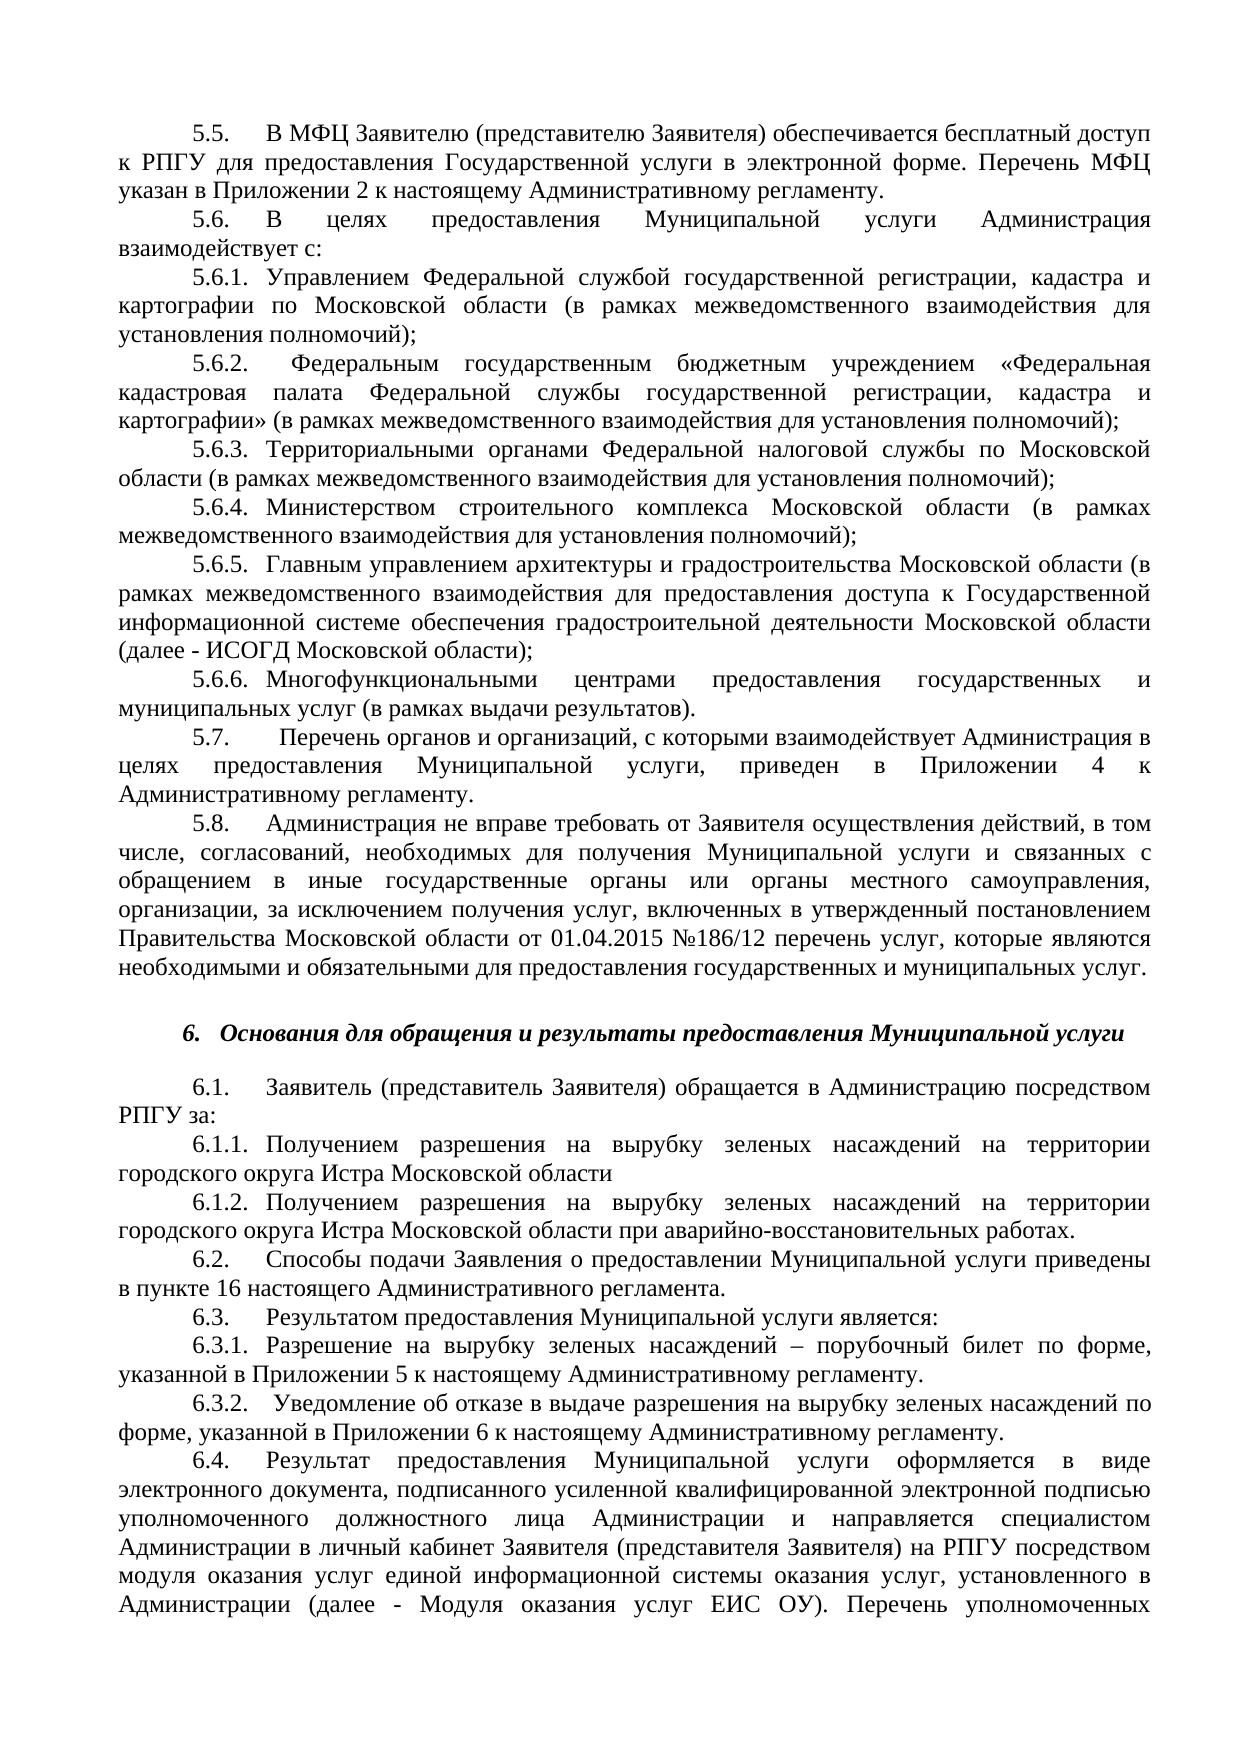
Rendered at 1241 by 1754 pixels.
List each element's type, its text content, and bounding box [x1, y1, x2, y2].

text Территориальными органами Федеральной налоговой службы по Московской области (в рамках межведомственного взаимодействия для установления полномочий); [118, 434, 1152, 492]
text Результатом предоставления Муниципальной услуги является: [118, 1302, 1152, 1331]
text Разрешение на вырубку зеленых насаждений – порубочный билет по форме, указанной в Приложении 5 к настоящему Административному регламенту. [118, 1331, 1152, 1388]
text В целях предоставления Муниципальной услуги Администрация взаимодействует с: [118, 204, 1152, 262]
text Главным управлением архитектуры и градостроительства Московской области (в рамках межведомственного взаимодействия для предоставления доступа к Государственной информационной системе обеспечения градостроительной деятельности Московской области (далее - ИСОГД Московской области); [118, 549, 1152, 664]
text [118, 1446, 1152, 1618]
text В МФЦ Заявителю (представителю Заявителя) обеспечивается бесплатный доступ к РПГУ для предоставления Государственной услуги в электронной форме. Перечень МФЦ указан в Приложении 2 к настоящему Административному регламенту. [118, 118, 1152, 204]
text Администрация не вправе требовать от Заявителя осуществления действий, в том числе, согласований, необходимых для получения Муниципальной услуги и связанных с обращением в иные государственные органы или органы местного самоуправления, организации, за исключением получения услуг, включенных в утвержденный постановлением Правительства Московской области от 01.04.2015 №186/12 перечень услуг, которые являются необходимыми и обязательными для предоставления государственных и муниципальных услуг. [118, 808, 1152, 981]
text Получением разрешения на вырубку зеленых насаждений на территории городского округа Истра Московской области [118, 1129, 1152, 1187]
text Многофункциональными центрами предоставления государственных и муниципальных услуг (в рамках выдачи результатов). [118, 664, 1152, 722]
text Управлением Федеральной службой государственной регистрации, кадастра и картографии по Московской области (в рамках межведомственного взаимодействия для установления полномочий); [118, 262, 1152, 348]
text Способы подачи Заявления о предоставлении Муниципальной услуги приведены в пункте 16 настоящего Административного регламента. [118, 1244, 1152, 1302]
text Министерством строительного комплекса Московской области (в рамках межведомственного взаимодействия для установления полномочий); [118, 492, 1152, 549]
text Заявитель (представитель Заявителя) обращается в Администрацию посредством РПГУ за: [118, 1072, 1152, 1129]
text Федеральным государственным бюджетным учреждением «Федеральная кадастровая палата Федеральной службы государственной регистрации, кадастра и картографии» (в рамках межведомственного взаимодействия для установления полномочий); [118, 348, 1152, 434]
text Получением разрешения на вырубку зеленых насаждений на территории городского округа Истра Московской области при аварийно-восстановительных работах. [118, 1187, 1152, 1244]
text Уведомление об отказе в выдаче разрешения на вырубку зеленых насаждений по форме, указанной в Приложении 6 к настоящему Административному регламенту. [118, 1388, 1152, 1446]
text Перечень органов и организаций, с которыми взаимодействует Администрация в целях предоставления Муниципальной услуги, приведен в Приложении 4 к Административному регламенту. [118, 722, 1152, 808]
text Основания для обращения и результаты предоставления Муниципальной услуги [156, 1018, 1152, 1047]
